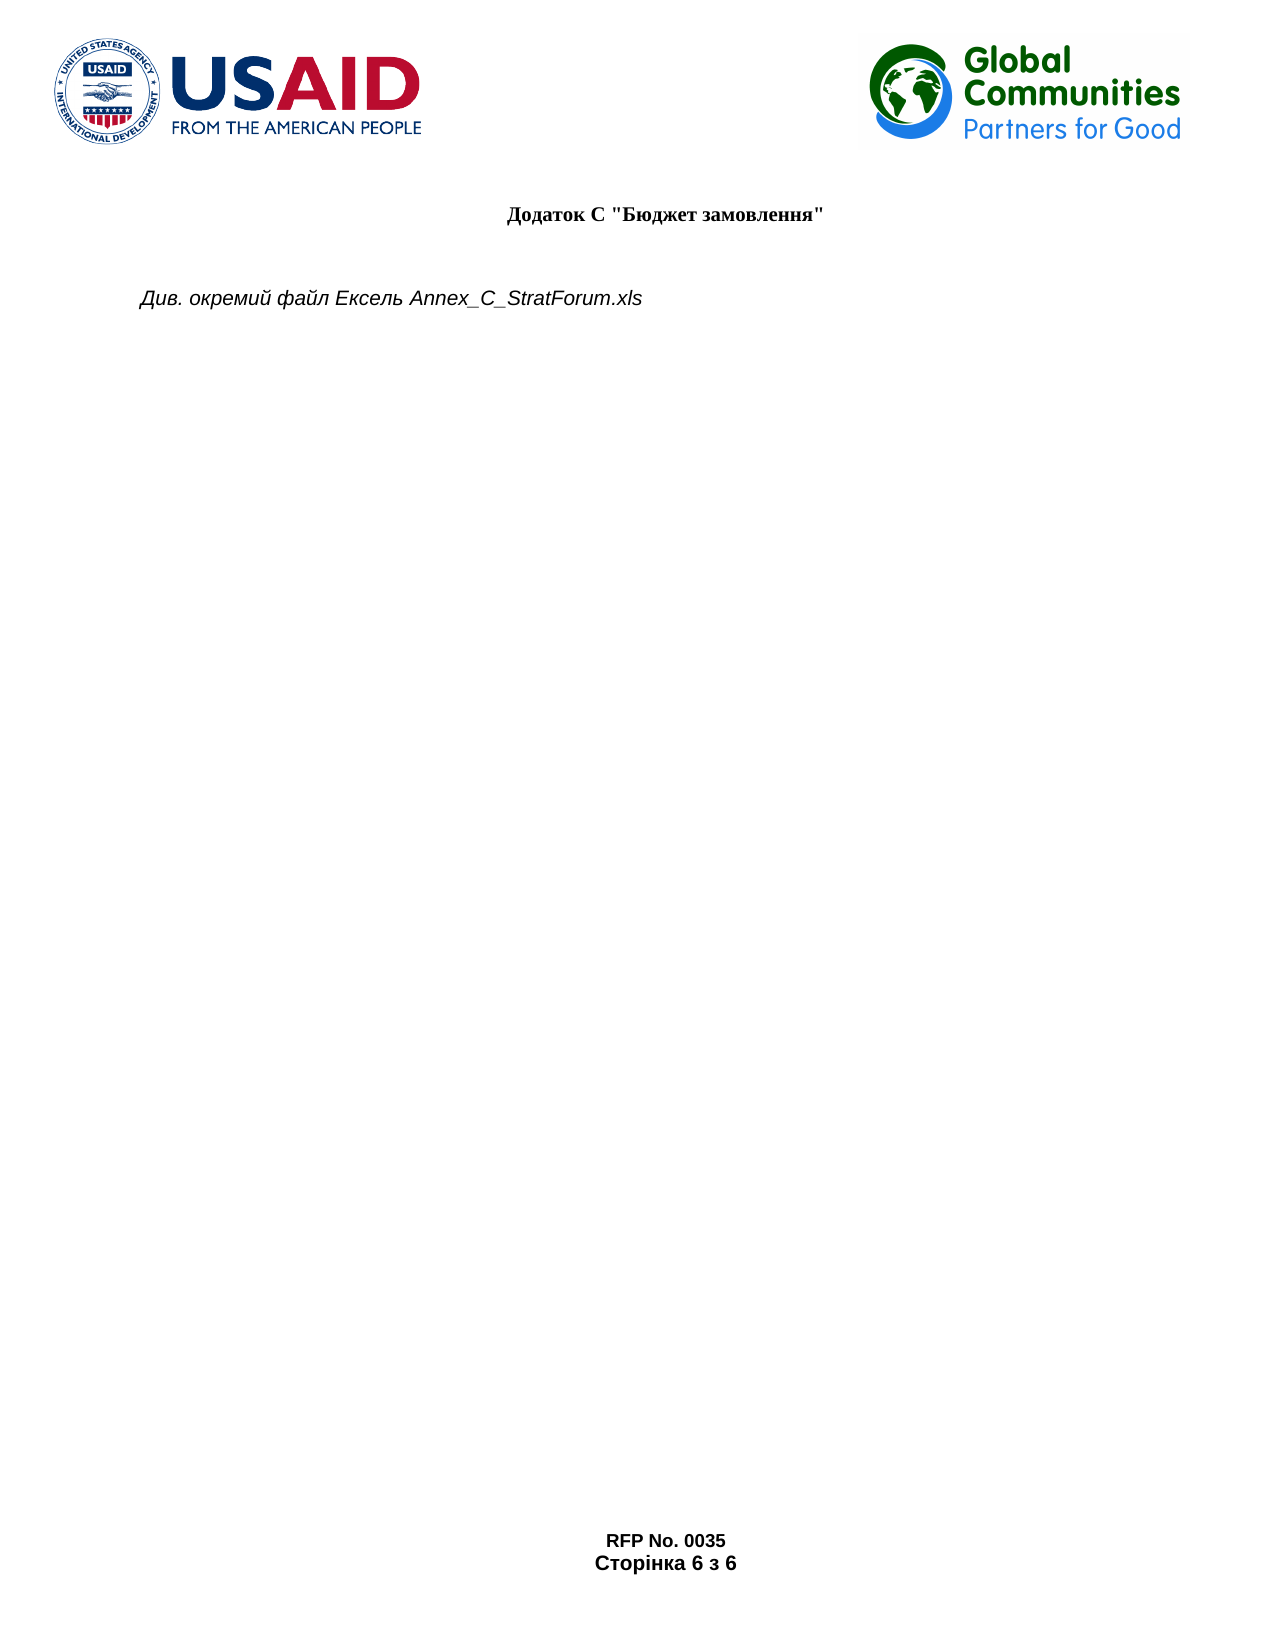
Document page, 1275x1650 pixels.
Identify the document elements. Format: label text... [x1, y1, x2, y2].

picture [41, 17, 427, 161]
text Додаток C "Бюджет замовлення" [141, 202, 1191, 226]
picture [858, 33, 1190, 150]
text Див. окремий файл Ексель Annex_C_StratForum.xls [141, 286, 1191, 310]
